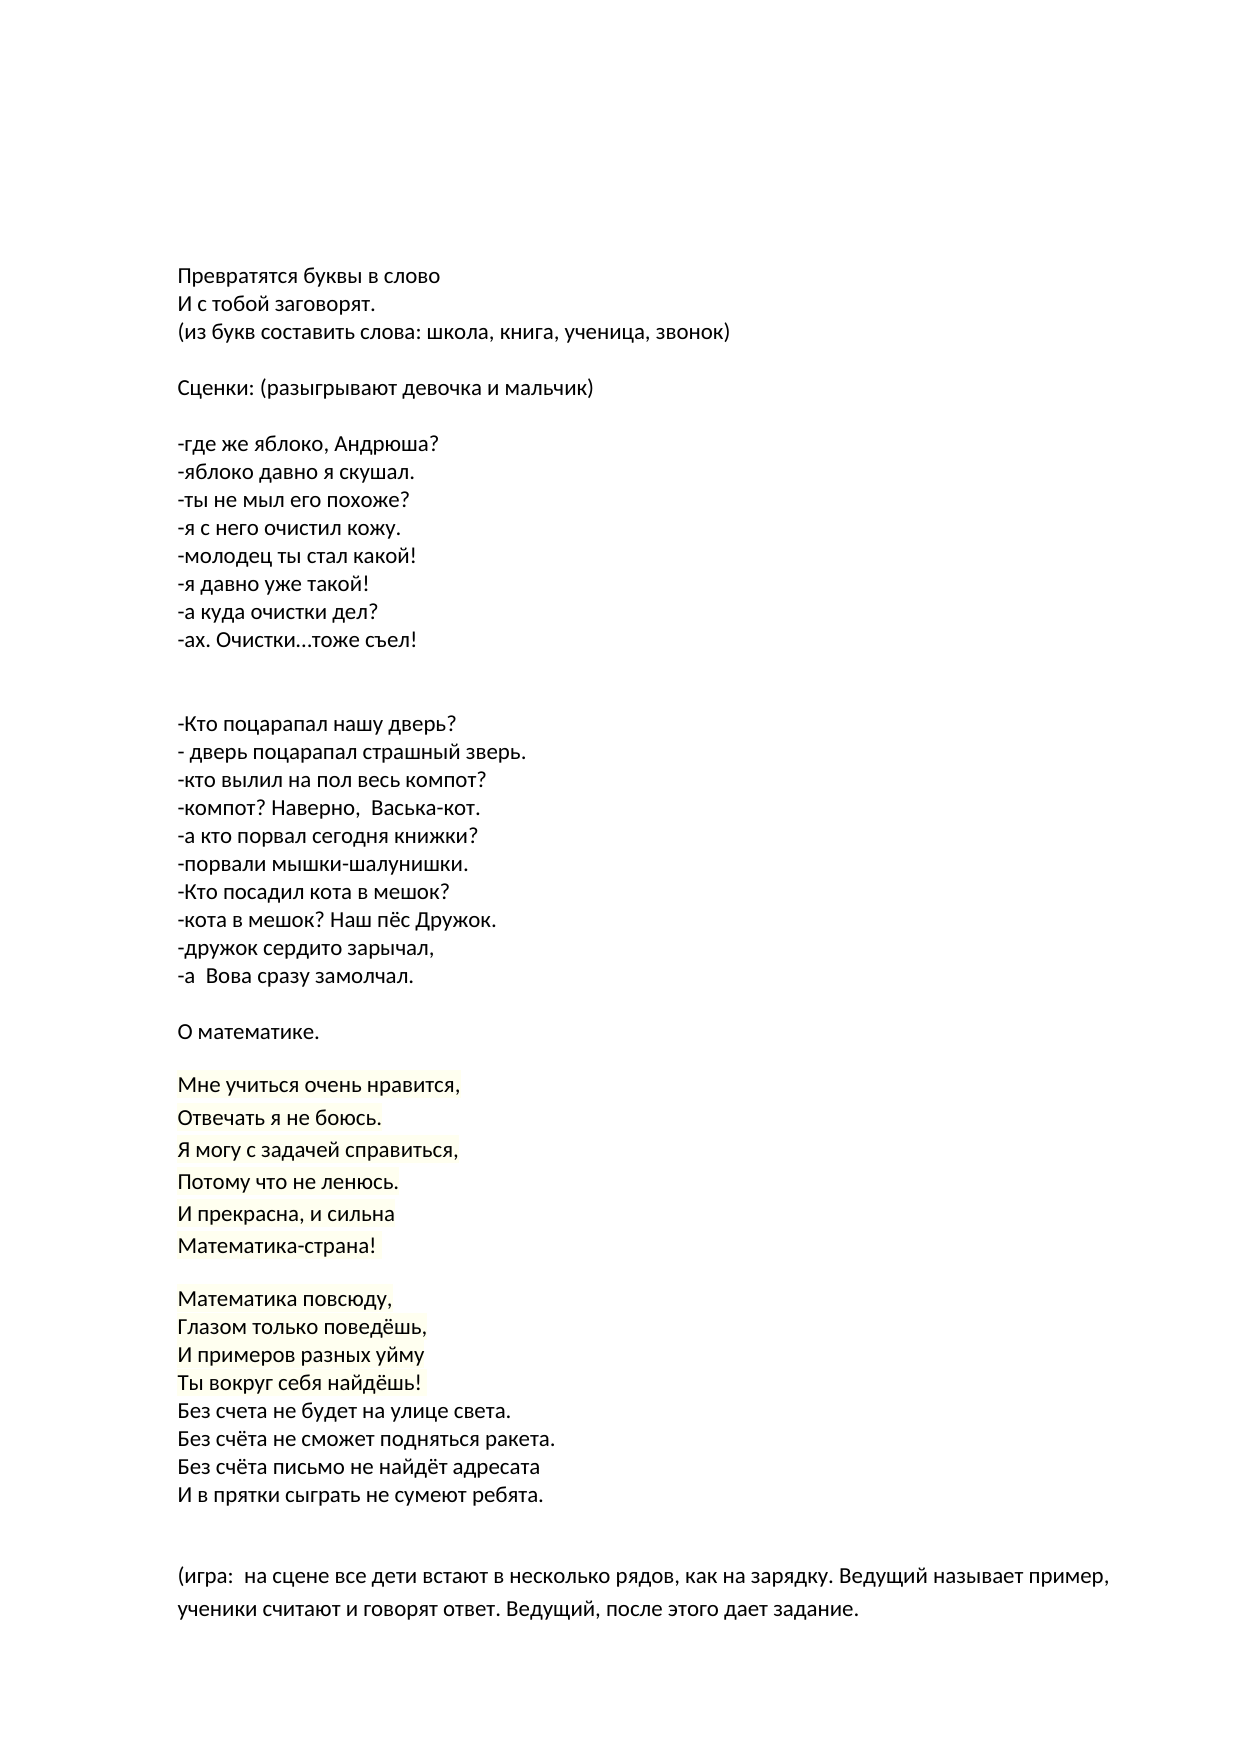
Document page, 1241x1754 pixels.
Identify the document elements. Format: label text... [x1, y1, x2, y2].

text -Кто посадил кота в мешок? [177, 877, 1152, 905]
text -а Вова сразу замолчал. [177, 961, 1152, 989]
text -ты не мыл его похоже? [177, 485, 1152, 513]
text -порвали мышки-шалунишки. [177, 849, 1152, 877]
text -яблоко давно я скушал. [177, 457, 1152, 485]
text О математике. [177, 1017, 1152, 1045]
text -кота в мешок? Наш пёс Дружок. [177, 905, 1152, 933]
text -компот? Наверно, Васька-кот. [177, 793, 1152, 821]
text (игра: на сцене все дети встают в несколько рядов, как на зарядку. Ведущий называет пример, ученики считают и говорят ответ. Ведущий, после этого дает задание. [177, 1562, 1152, 1622]
text -ах. Очистки…тоже съел! [177, 625, 1152, 653]
text -а кто порвал сегодня книжки? [177, 821, 1152, 849]
text - дверь поцарапал страшный зверь. [177, 737, 1152, 765]
text Сценки: (разыгрывают девочка и мальчик) [177, 373, 1152, 401]
text (из букв составить слова: школа, книга, ученица, звонок) [177, 317, 1152, 345]
text Без счета не будет на улице света. [177, 1396, 1152, 1424]
text -дружок сердито зарычал, [177, 933, 1152, 961]
text -Кто поцарапал нашу дверь? [177, 709, 1152, 737]
text -где же яблоко, Андрюша? [177, 429, 1152, 457]
text -я с него очистил кожу. [177, 513, 1152, 541]
text Без счёта не сможет подняться ракета. [177, 1424, 1152, 1452]
text Мне учиться очень нравится, Отвечать я не боюсь. Я могу с задачей справиться, Потому что не ленюсь. И прекрасна, и сильна Математика-страна! [177, 1070, 1152, 1259]
text И в прятки сыграть не сумеют ребята. [177, 1481, 1152, 1508]
text -я давно уже такой! [177, 569, 1152, 597]
text И с тобой заговорят. [177, 289, 1152, 317]
text -кто вылил на пол весь компот? [177, 765, 1152, 793]
text Превратятся буквы в слово [177, 261, 1152, 289]
text -молодец ты стал какой! [177, 541, 1152, 569]
text -а куда очистки дел? [177, 597, 1152, 625]
text Математика повсюду, Глазом только поведёшь, И примеров разных уйму Ты вокруг себя найдёшь! [177, 1284, 1152, 1396]
text Без счёта письмо не найдёт адресата [177, 1452, 1152, 1481]
